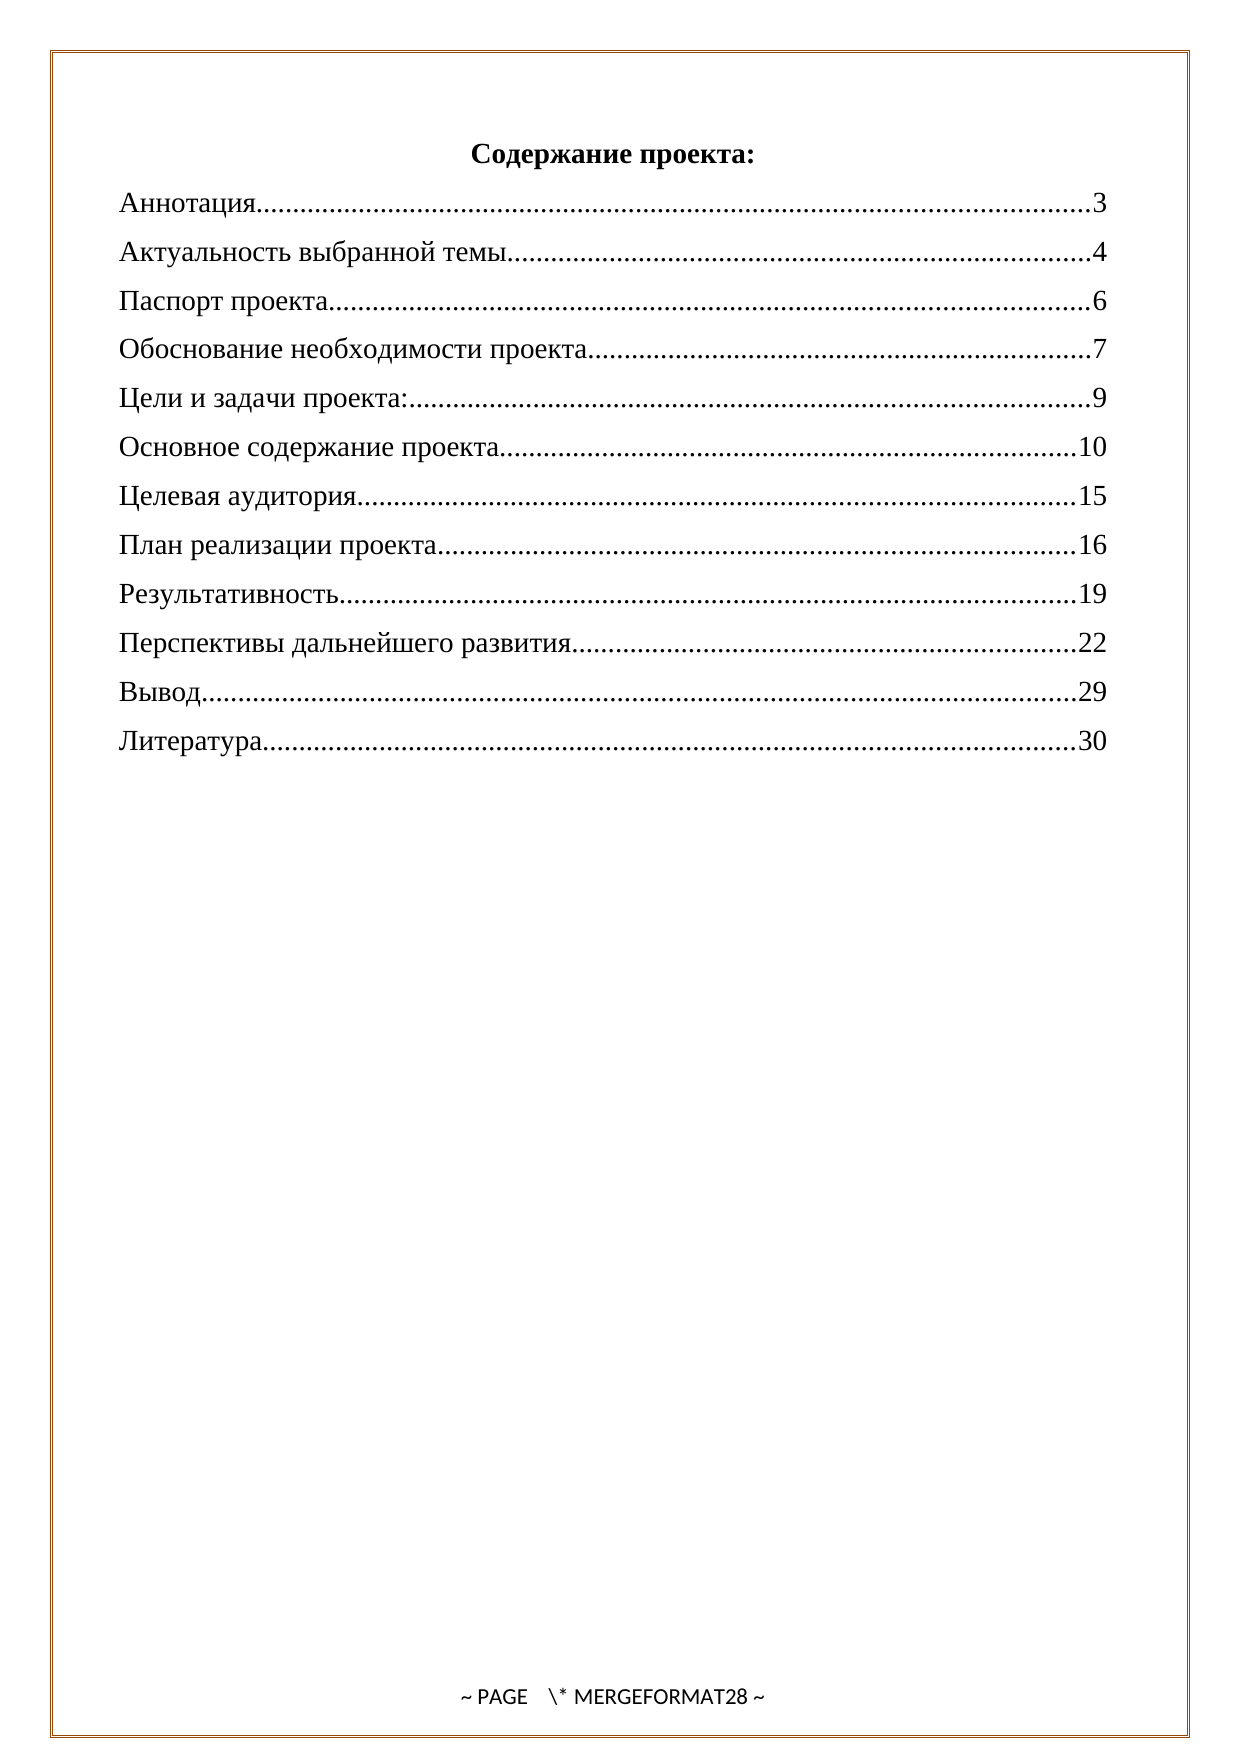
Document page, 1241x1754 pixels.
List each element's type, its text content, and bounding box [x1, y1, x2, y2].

text План реализации проекта 16 [89, 527, 1137, 561]
text Результативность 19 [89, 576, 1137, 610]
text Паспорт проекта 6 [89, 283, 1137, 316]
text Обоснование необходимости проекта 7 [89, 332, 1137, 365]
text Основное содержание проекта 10 [89, 429, 1137, 463]
text Вывод 29 [89, 674, 1137, 708]
text Актуальность выбранной темы 4 [89, 234, 1137, 267]
text Литература 30 [89, 723, 1137, 757]
text Содержание проекта: [89, 136, 1137, 169]
text Целевая аудитория 15 [89, 478, 1137, 512]
text Перспективы дальнейшего развития 22 [89, 625, 1137, 659]
text Цели и задачи проекта: 9 [89, 381, 1137, 414]
text Аннотация. 3 [89, 185, 1137, 218]
